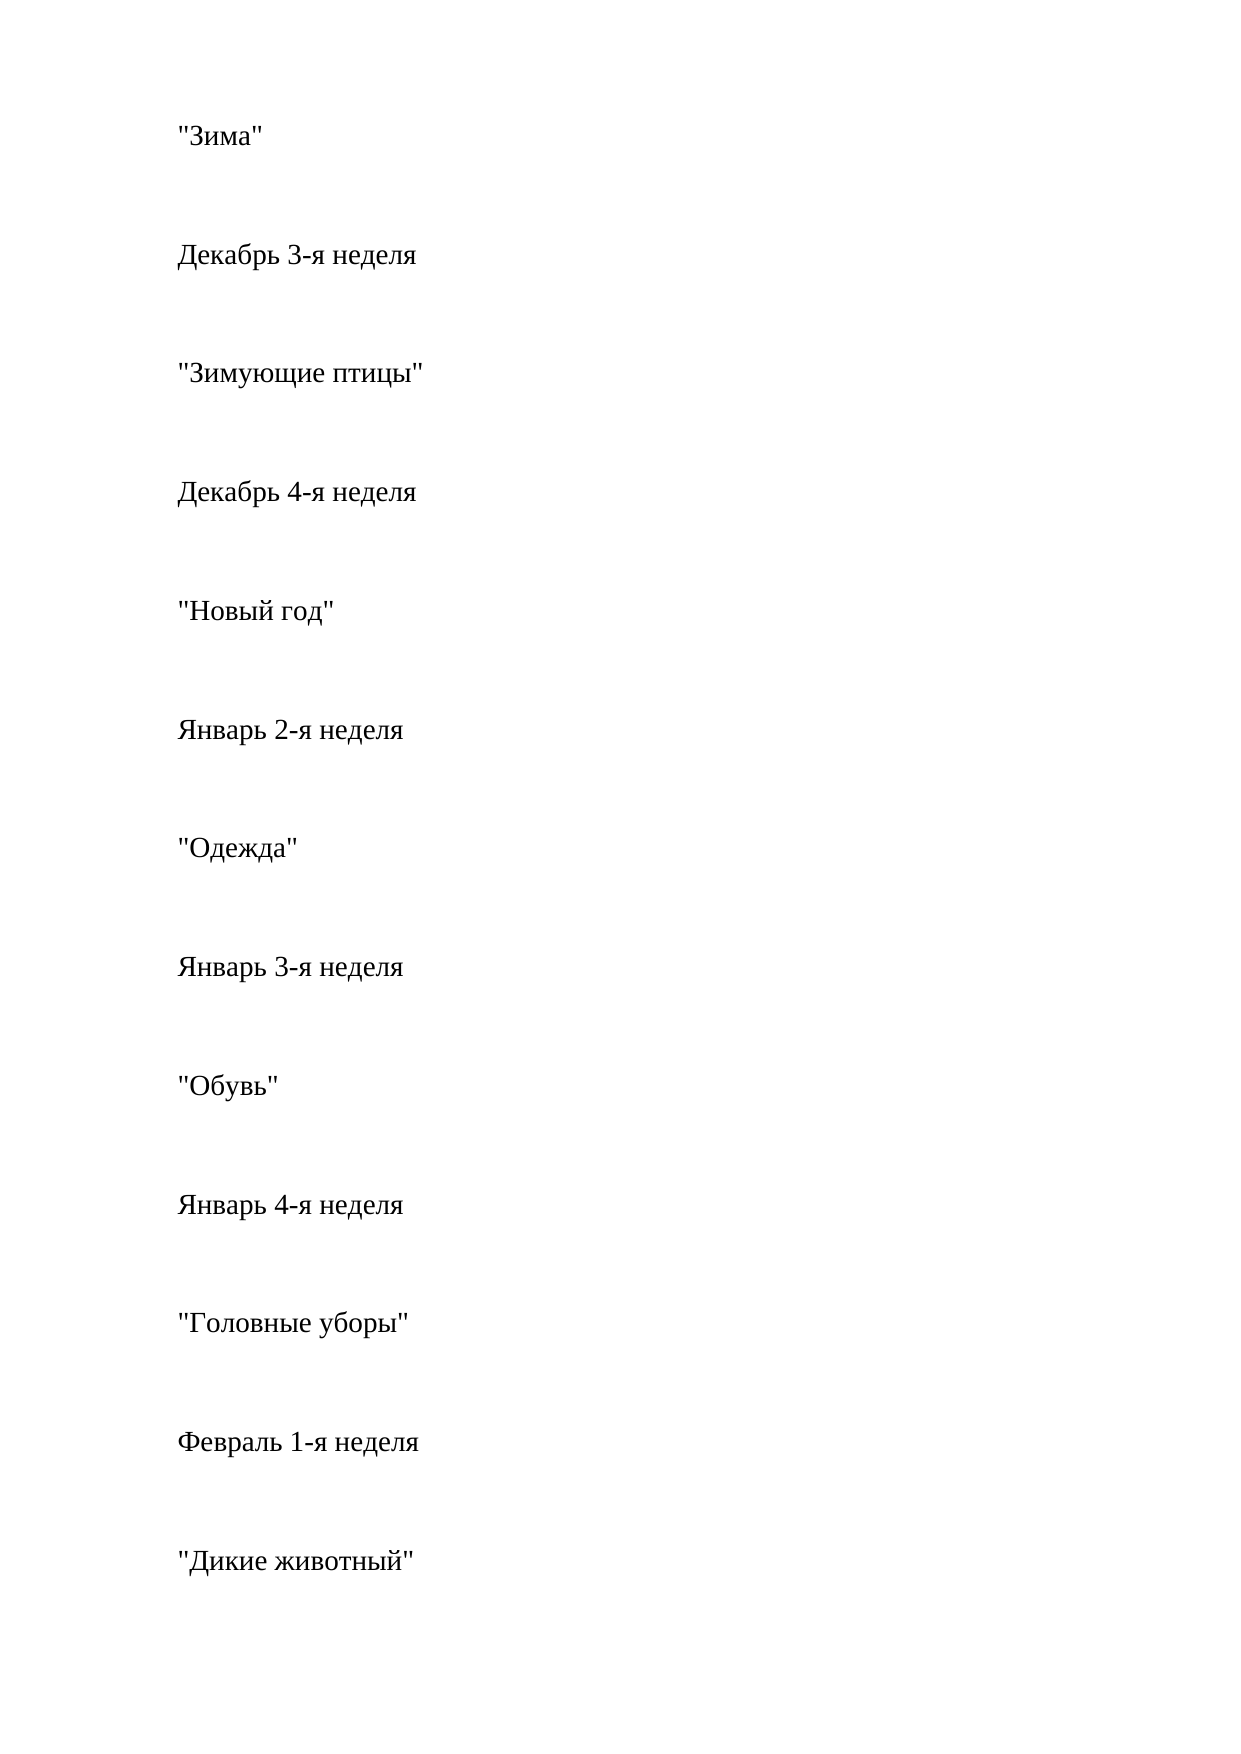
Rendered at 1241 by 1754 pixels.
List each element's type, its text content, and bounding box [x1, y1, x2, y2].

text "Дикие животный" [177, 1543, 1152, 1577]
text Январь 4-я неделя [177, 1187, 1152, 1220]
text "Зима" [177, 118, 1152, 152]
text Декабрь 4-я неделя [177, 474, 1152, 508]
text Февраль 1-я неделя [177, 1424, 1152, 1458]
text "Головные уборы" [177, 1306, 1152, 1339]
text "Зимующие птицы" [177, 356, 1152, 389]
text Январь 2-я неделя [177, 712, 1152, 745]
text Декабрь 3-я неделя [177, 237, 1152, 270]
text "Новый год" [177, 593, 1152, 627]
text Январь 3-я неделя [177, 949, 1152, 983]
text "Обувь" [177, 1068, 1152, 1102]
text "Одежда" [177, 831, 1152, 864]
